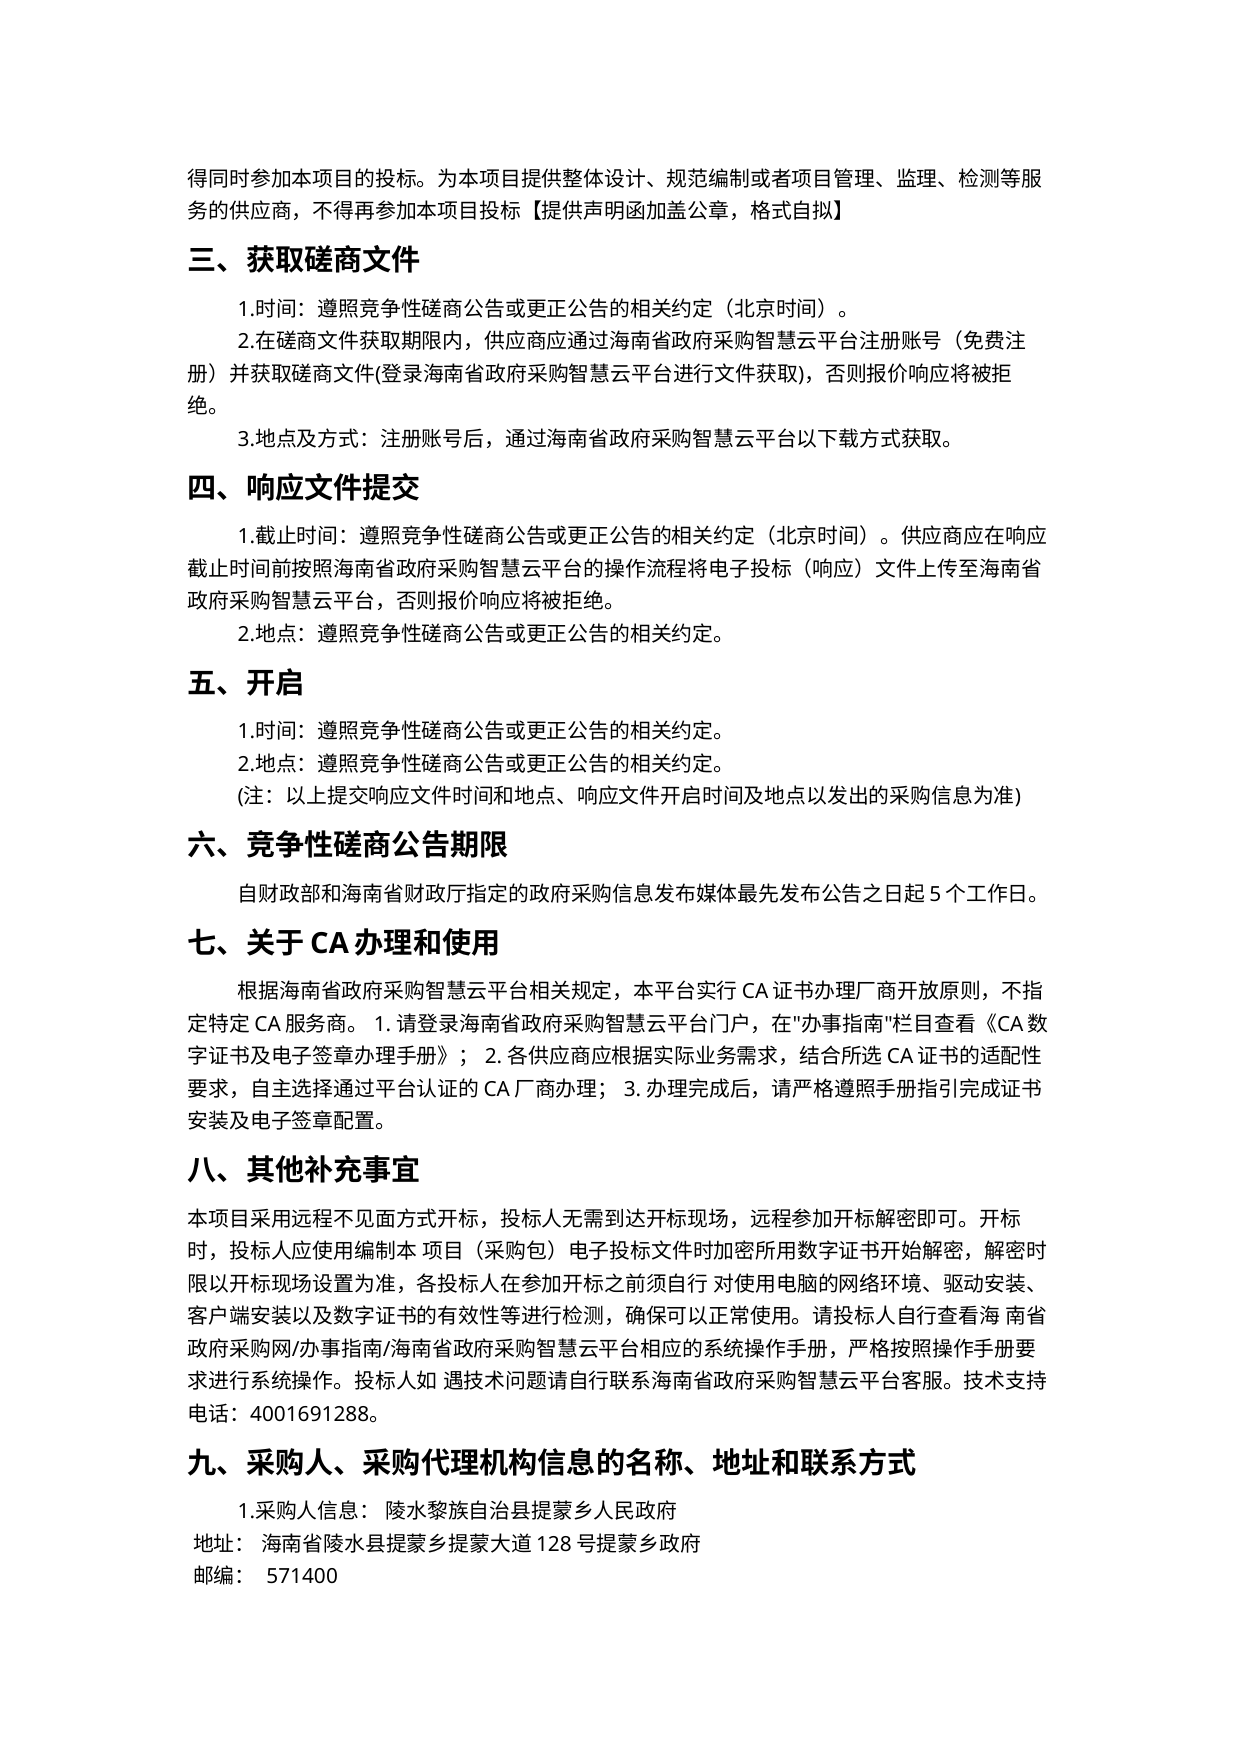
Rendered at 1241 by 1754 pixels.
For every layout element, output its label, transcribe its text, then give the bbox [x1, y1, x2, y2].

text 2.在磋商文件获取期限内，供应商应通过海南省政府采购智慧云平台注册账号（免费注册）并获取磋商文件(登录海南省政府采购智慧云平台进行文件获取)，否则报价响应将被拒绝。 [187, 324, 1053, 422]
text 八、其他补充事宜 [187, 1137, 1053, 1202]
text 1.采购人信息： 陵水黎族自治县提蒙乡人民政府 [187, 1494, 1053, 1527]
text 九、采购人、采购代理机构信息的名称、地址和联系方式 [187, 1429, 1053, 1494]
text 地址： 海南省陵水县提蒙乡提蒙大道128号提蒙乡政府 [187, 1527, 1053, 1559]
text 邮编： 571400 [187, 1559, 1053, 1592]
text 本项目采用远程不见面方式开标，投标人无需到达开标现场，远程参加开标解密即可。开标时，投标人应使用编制本 项目（采购包）电子投标文件时加密所用数字证书开始解密，解密时限以开标现场设置为准，各投标人在参加开标之前须自行 对使用电脑的网络环境、驱动安装、客户端安装以及数字证书的有效性等进行检测，确保可以正常使用。请投标人自行查看海 南省政府采购网/办事指南/海南省政府采购智慧云平台相应的系统操作手册，严格按照操作手册要求进行系统操作。投标人如 遇技术问题请自行联系海南省政府采购智慧云平台客服。技术支持电话：4001691288。 [187, 1202, 1053, 1429]
text 根据海南省政府采购智慧云平台相关规定，本平台实行CA证书办理厂商开放原则，不指定特定CA服务商。 1. 请登录海南省政府采购智慧云平台门户，在"办事指南"栏目查看《CA数字证书及电子签章办理手册》； 2. 各供应商应根据实际业务需求，结合所选CA证书的适配性要求，自主选择通过平台认证的CA厂商办理； 3. 办理完成后，请严格遵照手册指引完成证书安装及电子签章配置。 [187, 974, 1053, 1137]
text 七、关于CA办理和使用 [187, 909, 1053, 974]
text 2.地点：遵照竞争性磋商公告或更正公告的相关约定。 [187, 617, 1053, 649]
text 1.截止时间：遵照竞争性磋商公告或更正公告的相关约定（北京时间）。供应商应在响应截止时间前按照海南省政府采购智慧云平台的操作流程将电子投标（响应）文件上传至海南省政府采购智慧云平台，否则报价响应将被拒绝。 [187, 519, 1053, 617]
text 2.地点：遵照竞争性磋商公告或更正公告的相关约定。 [187, 747, 1053, 779]
text 六、竞争性磋商公告期限 [187, 812, 1053, 877]
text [187, 162, 1053, 227]
text 五、开启 [187, 649, 1053, 714]
text 三、获取磋商文件 [187, 227, 1053, 292]
text 四、响应文件提交 [187, 454, 1053, 519]
text (注：以上提交响应文件时间和地点、响应文件开启时间及地点以发出的采购信息为准) [187, 779, 1053, 812]
text 1.时间：遵照竞争性磋商公告或更正公告的相关约定（北京时间）。 [187, 292, 1053, 324]
text 自财政部和海南省财政厅指定的政府采购信息发布媒体最先发布公告之日起5个工作日。 [187, 877, 1053, 909]
text 3.地点及方式：注册账号后，通过海南省政府采购智慧云平台以下载方式获取。 [187, 422, 1053, 454]
text 1.时间：遵照竞争性磋商公告或更正公告的相关约定。 [187, 714, 1053, 747]
